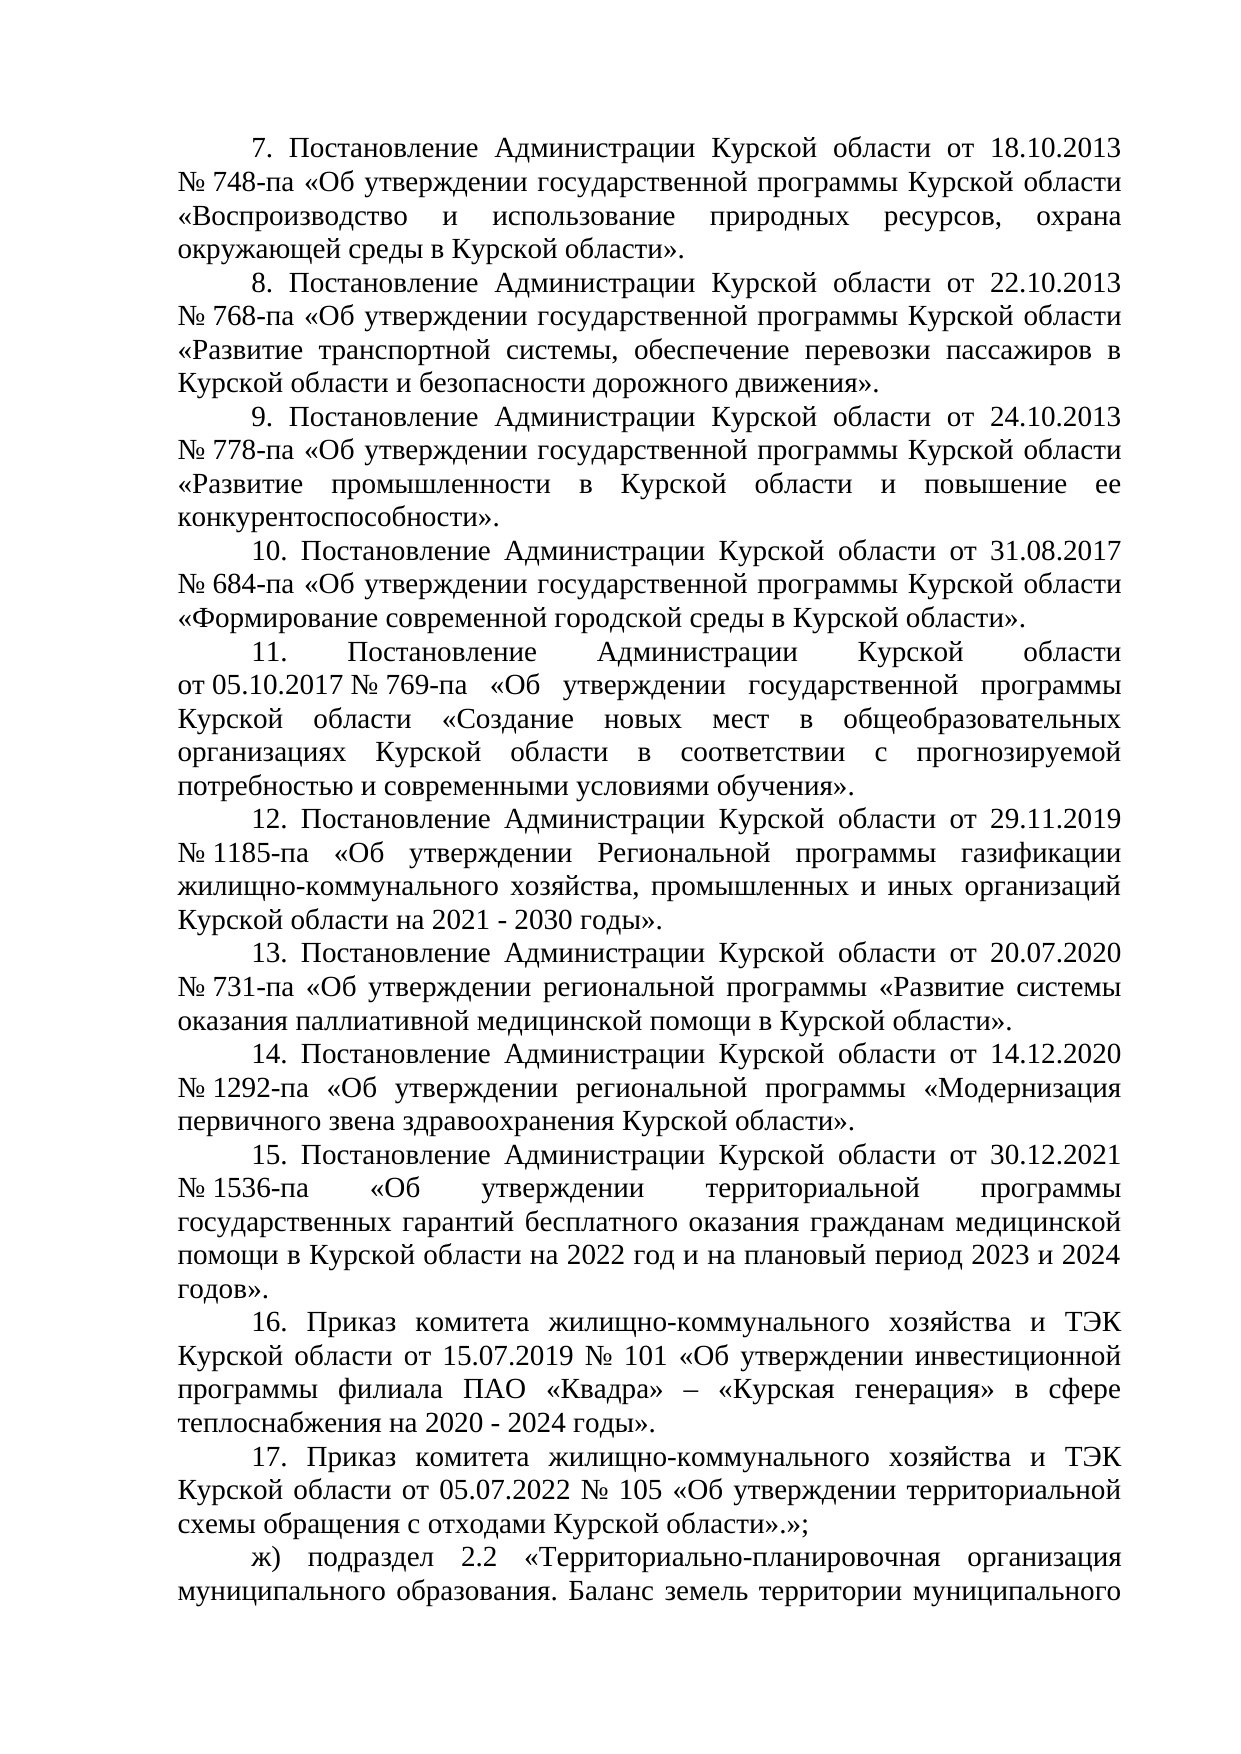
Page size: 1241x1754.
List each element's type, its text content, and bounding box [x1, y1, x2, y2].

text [177, 1539, 1122, 1606]
text 9. Постановление Администрации Курской области от 24.10.2013 № 778-па «Об утверждении государственной программы Курской области «Развитие промышленности в Курской области и повышение ее конкурентоспособности». [177, 399, 1122, 533]
text 16. Приказ комитета жилищно-коммунального хозяйства и ТЭК Курской области от 15.07.2019 № 101 «Об утверждении инвестиционной программы филиала ПАО «Квадра» – «Курская генерация» в сфере теплоснабжения на 2020 - 2024 годы». [177, 1304, 1122, 1439]
text 11. Постановление Администрации Курской области от 05.10.2017 № 769-па «Об утверждении государственной программы Курской области «Создание новых мест в общеобразовательных организациях Курской области в соответствии с прогнозируемой потребностью и современными условиями обучения». [177, 634, 1122, 801]
text 14. Постановление Администрации Курской области от 14.12.2020 № 1292-па «Об утверждении региональной программы «Модернизация первичного звена здравоохранения Курской области». [177, 1036, 1122, 1137]
text 17. Приказ комитета жилищно-коммунального хозяйства и ТЭК Курской области от 05.07.2022 № 105 «Об утверждении территориальной схемы обращения с отходами Курской области».»; [177, 1439, 1122, 1539]
text 12. Постановление Администрации Курской области от 29.11.2019 № 1185-па «Об утверждении Региональной программы газификации жилищно-коммунального хозяйства, промышленных и иных организаций Курской области на 2021 - 2030 годы». [177, 801, 1122, 936]
text 13. Постановление Администрации Курской области от 20.07.2020 № 731-па «Об утверждении региональной программы «Развитие системы оказания паллиативной медицинской помощи в Курской области». [177, 936, 1122, 1036]
text 7. Постановление Администрации Курской области от 18.10.2013 № 748-па «Об утверждении государственной программы Курской области «Воспроизводство и использование природных ресурсов, охрана окружающей среды в Курской области». [177, 131, 1122, 265]
text 10. Постановление Администрации Курской области от 31.08.2017 № 684-па «Об утверждении государственной программы Курской области «Формирование современной городской среды в Курской области». [177, 533, 1122, 634]
text 15. Постановление Администрации Курской области от 30.12.2021 № 1536-па «Об утверждении территориальной программы государственных гарантий бесплатного оказания гражданам медицинской помощи в Курской области на 2022 год и на плановый период 2023 и 2024 годов». [177, 1137, 1122, 1304]
text 8. Постановление Администрации Курской области от 22.10.2013 № 768-па «Об утверждении государственной программы Курской области «Развитие транспортной системы, обеспечение перевозки пассажиров в Курской области и безопасности дорожного движения». [177, 265, 1122, 399]
